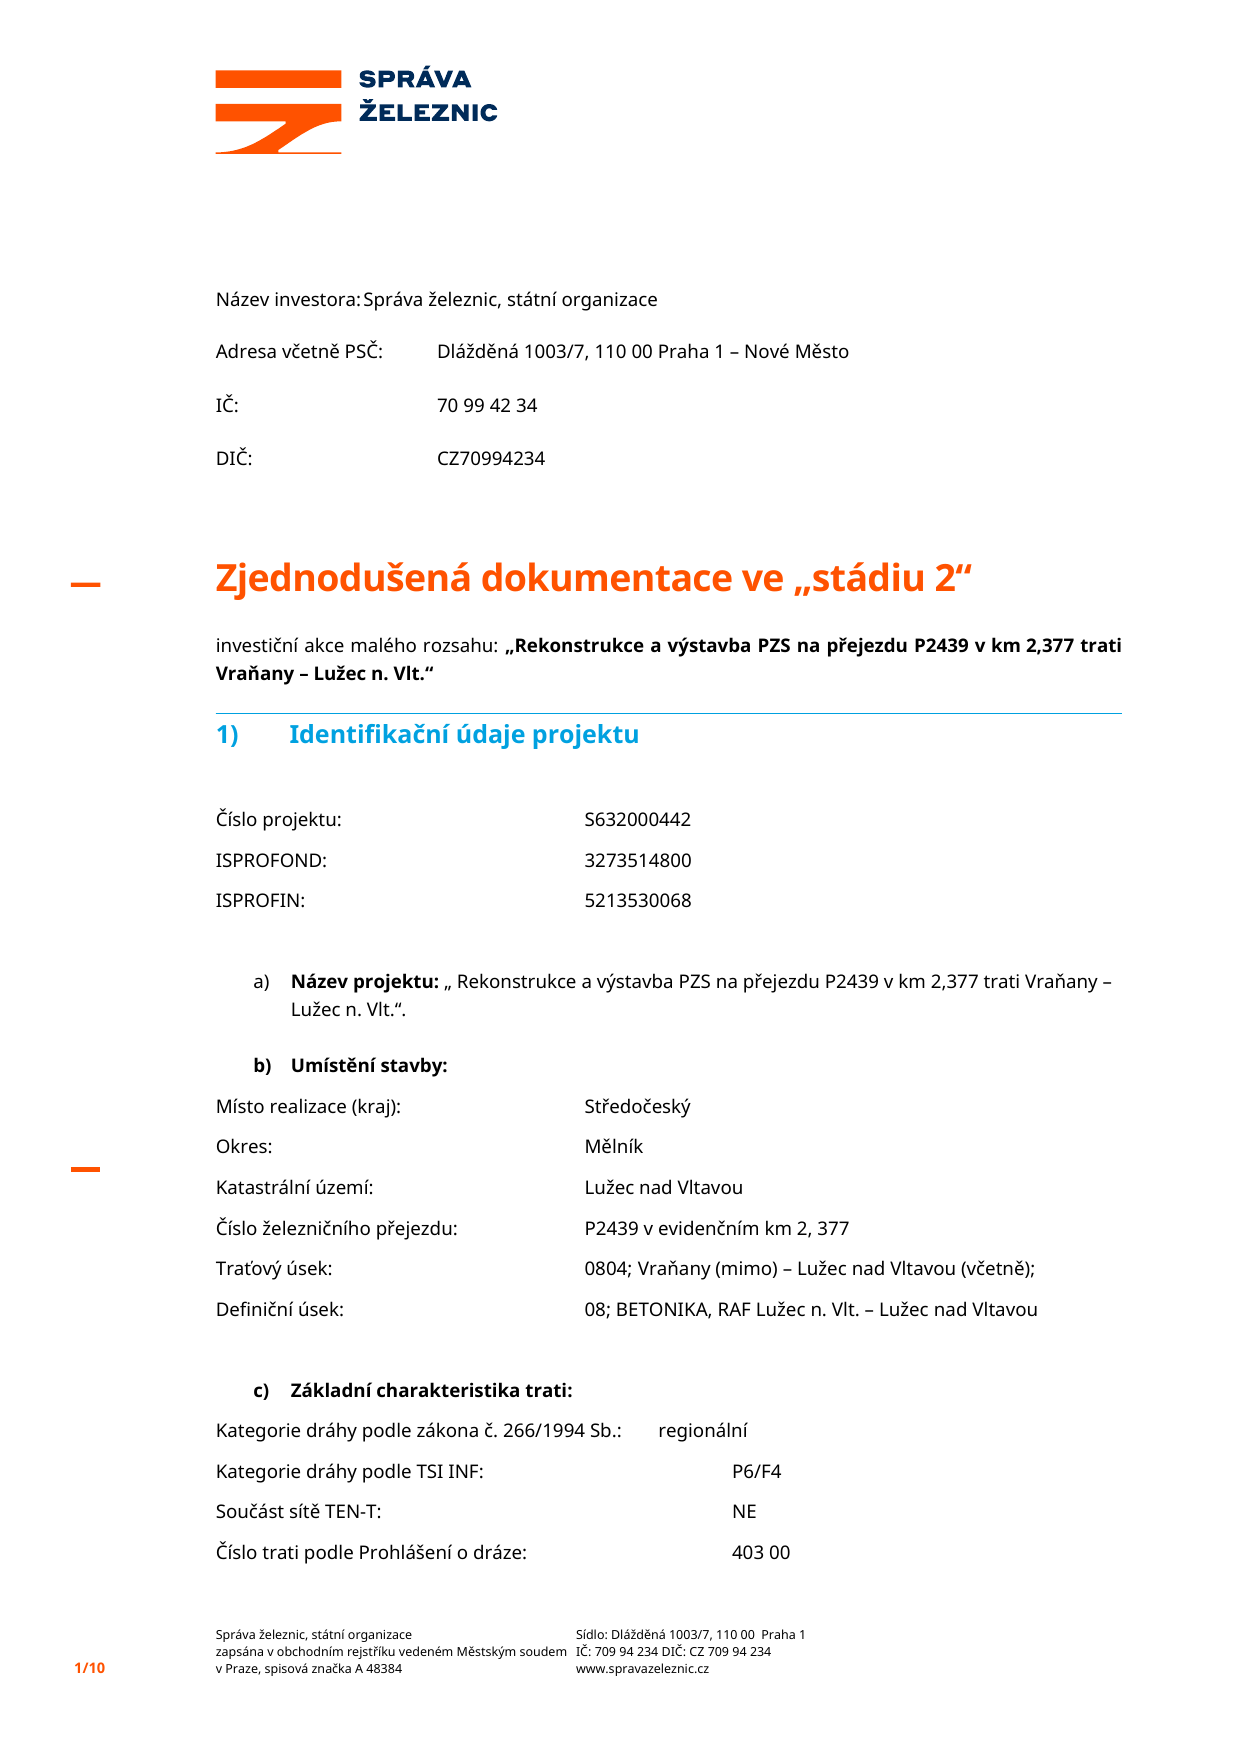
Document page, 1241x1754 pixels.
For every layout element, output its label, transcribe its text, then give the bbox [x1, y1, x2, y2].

text Traťový úsek: 0804; Vraňany (mimo) – Lužec nad Vltavou (včetně); [216, 1255, 1122, 1281]
list Umístění stavby: [253, 1053, 1122, 1078]
text ISPROFIN: 5213530068 [216, 888, 1122, 913]
text Kategorie dráhy podle zákona č. 266/1994 Sb.: regionální [216, 1418, 1122, 1443]
list Název projektu: „ Rekonstrukce a výstavba PZS na přejezdu P2439 v km 2,377 trati Vraňany – Lužec n. Vlt.“. [253, 969, 1122, 1022]
text Adresa včetně PSČ: Dlážděná 1003/7, 110 00 Praha 1 – Nové Město [216, 339, 1122, 364]
text ISPROFOND: 3273514800 [216, 847, 1122, 873]
text Číslo trati podle Prohlášení o dráze: 403 00 [216, 1539, 1122, 1565]
list Základní charakteristika trati: [253, 1377, 1122, 1403]
text DIČ: CZ70994234 [216, 445, 1122, 470]
text Definiční úsek: 08; BETONIKA, RAF Lužec n. Vlt. – Lužec nad Vltavou [216, 1296, 1122, 1322]
text Číslo železničního přejezdu: P2439 v evidenčním km 2, 377 [216, 1215, 1122, 1240]
text Katastrální území: Lužec nad Vltavou [216, 1174, 1122, 1200]
text investiční akce malého rozsahu: „Rekonstrukce a výstavba PZS na přejezdu P2439 v km 2,377 trati Vraňany – Lužec n. Vlt.“ [216, 632, 1122, 686]
text Kategorie dráhy podle TSI INF: P6/F4 [216, 1458, 1122, 1484]
text Místo realizace (kraj): Středočeský [216, 1093, 1122, 1119]
text IČ: 70 99 42 34 [216, 392, 1122, 417]
text Číslo projektu: S632000442 [216, 807, 1122, 832]
text Okres: Mělník [216, 1134, 1122, 1159]
subtitle 1) Identifikační údaje projektu [216, 714, 1122, 750]
text Součást sítě TEN-T: NE [216, 1499, 1122, 1524]
text Zjednodušená dokumentace ve „stádiu 2“ [216, 551, 1122, 602]
text Název investora: Správa železnic, státní organizace [216, 286, 1122, 311]
